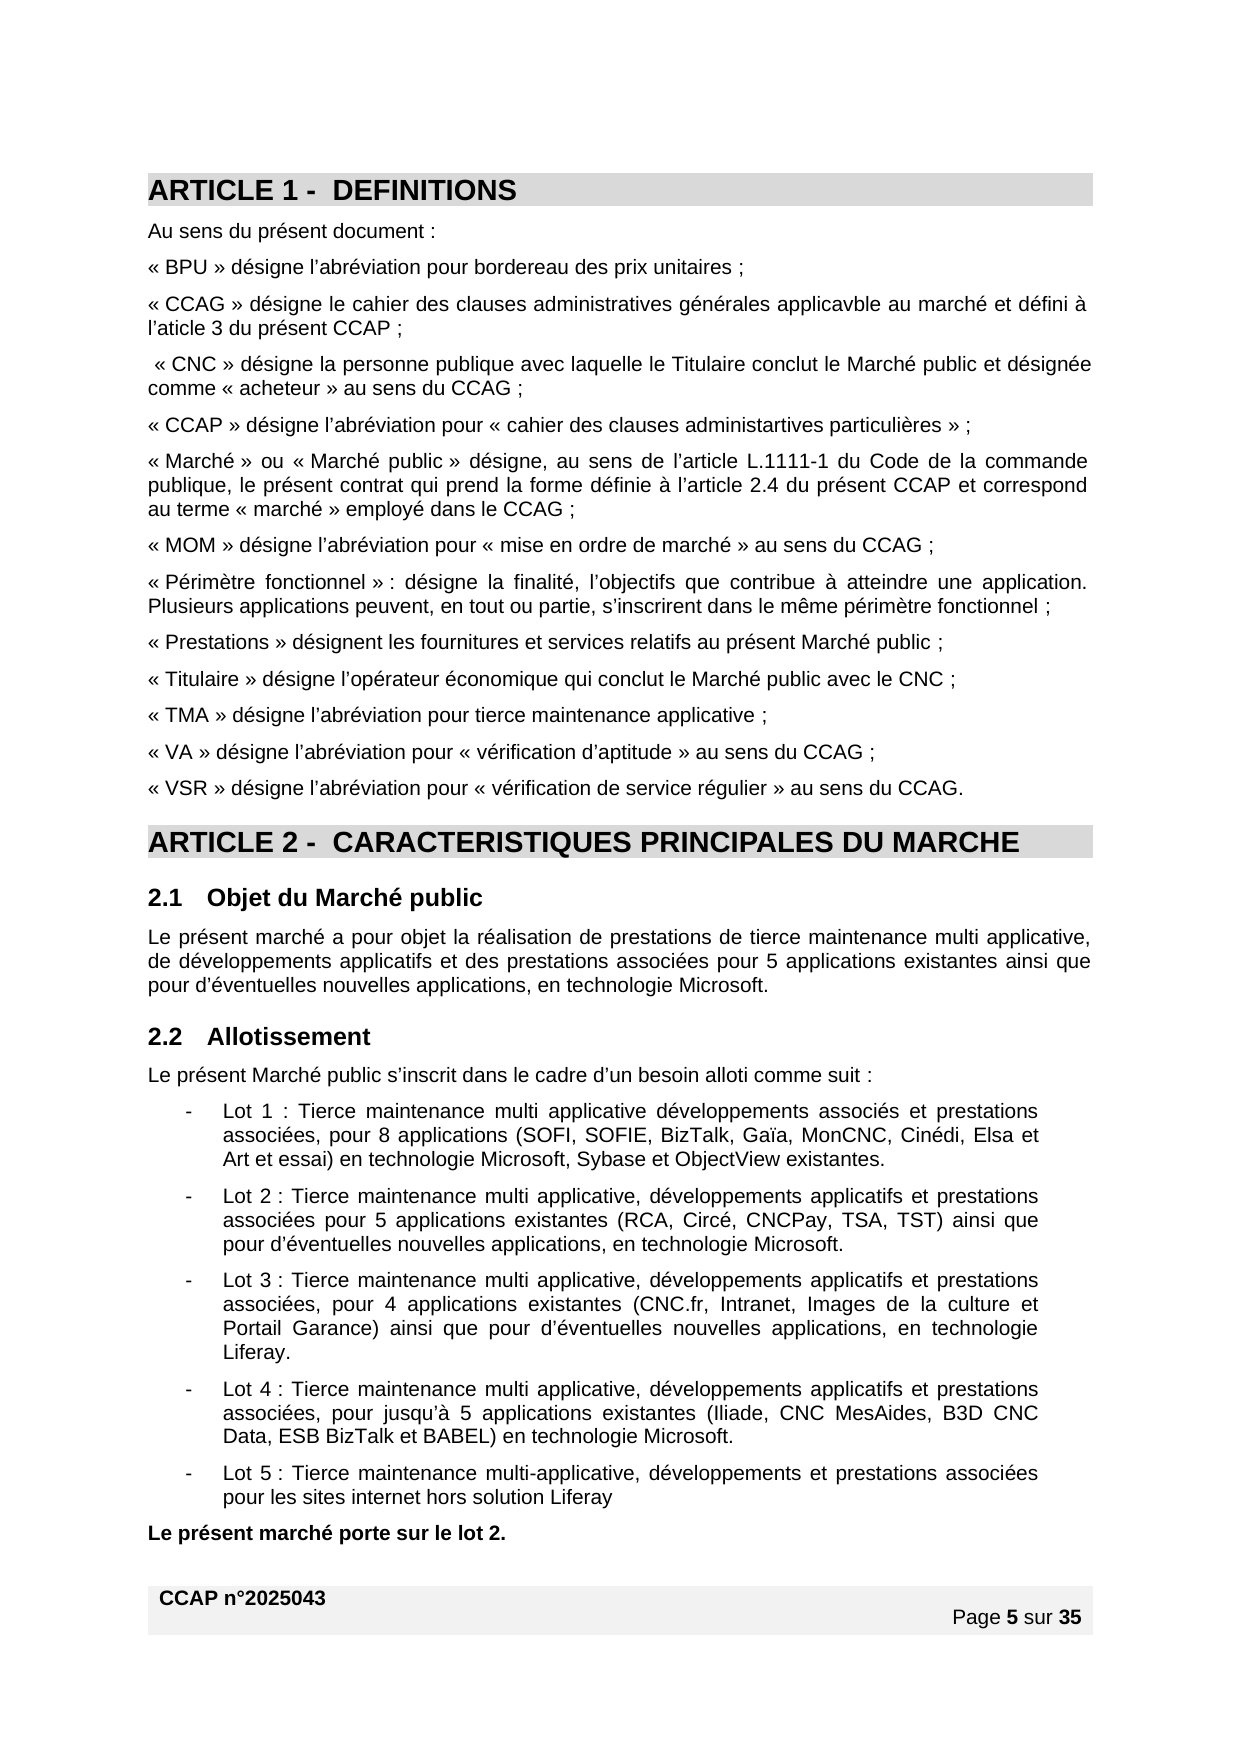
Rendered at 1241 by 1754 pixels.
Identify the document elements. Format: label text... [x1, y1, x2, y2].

subtitle DEFINITIONS [148, 173, 1093, 206]
text Le présent marché porte sur le lot 2. [148, 1521, 1093, 1545]
text « Marché » ou « Marché public » désigne, au sens de l’article L.1111-1 du Code de la commande publique, le présent contrat qui prend la forme définie à l’article 2.4 du présent CCAP et correspond au terme « marché » employé dans le CCAG ; [148, 449, 1088, 521]
subtitle Allotissement [0, 1022, 1093, 1050]
text Le présent Marché public s’inscrit dans le cadre d’un besoin alloti comme suit : [148, 1063, 1093, 1087]
list Lot 5 : Tierce maintenance multi-applicative, développements et prestations associées pour les sites internet hors solution Liferay [185, 1461, 1039, 1509]
text « TMA » désigne l’abréviation pour tierce maintenance applicative ; [148, 703, 1088, 727]
text Au sens du présent document : [148, 219, 1088, 243]
list Lot 2 : Tierce maintenance multi applicative, développements applicatifs et prestations associées pour 5 applications existantes (RCA, Circé, CNCPay, TSA, TST) ainsi que pour d’éventuelles nouvelles applications, en technologie Microsoft. [185, 1184, 1039, 1256]
text « Prestations » désignent les fournitures et services relatifs au présent Marché public ; [148, 630, 1088, 654]
text « CNC » désigne la personne publique avec laquelle le Titulaire conclut le Marché public et désignée comme « acheteur » au sens du CCAG ; [148, 352, 1093, 400]
text « Titulaire » désigne l’opérateur économique qui conclut le Marché public avec le CNC ; [148, 667, 1088, 691]
list Lot 3 : Tierce maintenance multi applicative, développements applicatifs et prestations associées, pour 4 applications existantes (CNC.fr, Intranet, Images de la culture et Portail Garance) ainsi que pour d’éventuelles nouvelles applications, en technologie Liferay. [185, 1268, 1039, 1364]
text « MOM » désigne l’abréviation pour « mise en ordre de marché » au sens du CCAG ; [148, 533, 1088, 557]
text Le présent marché a pour objet la réalisation de prestations de tierce maintenance multi applicative, de développements applicatifs et des prestations associées pour 5 applications existantes ainsi que pour d’éventuelles nouvelles applications, en technologie Microsoft. [148, 925, 1093, 997]
text « CCAG » désigne le cahier des clauses administratives générales applicavble au marché et défini à l’aticle 3 du présent CCAP ; [148, 292, 1088, 339]
subtitle CARACTERISTIQUES PRINCIPALES DU MARCHE [148, 825, 1093, 858]
text « VA » désigne l’abréviation pour « vérification d’aptitude » au sens du CCAG ; [148, 739, 1088, 763]
subtitle Objet du Marché public [0, 883, 1093, 912]
text « VSR » désigne l’abréviation pour « vérification de service régulier » au sens du CCAG. [148, 776, 1088, 800]
text « BPU » désigne l’abréviation pour bordereau des prix unitaires ; [148, 255, 1088, 279]
list Lot 4 : Tierce maintenance multi applicative, développements applicatifs et prestations associées, pour jusqu’à 5 applications existantes (Iliade, CNC MesAides, B3D CNC Data, ESB BizTalk et BABEL) en technologie Microsoft. [185, 1376, 1039, 1448]
list Lot 1 : Tierce maintenance multi applicative développements associés et prestations associées, pour 8 applications (SOFI, SOFIE, BizTalk, Gaïa, MonCNC, Cinédi, Elsa et Art et essai) en technologie Microsoft, Sybase et ObjectView existantes. [185, 1099, 1039, 1171]
text « CCAP » désigne l’abréviation pour « cahier des clauses administartives particulières » ; [148, 412, 1088, 436]
text « Périmètre fonctionnel » : désigne la finalité, l’objectifs que contribue à atteindre une application. Plusieurs applications peuvent, en tout ou partie, s’inscrirent dans le même périmètre fonctionnel ; [148, 570, 1088, 618]
